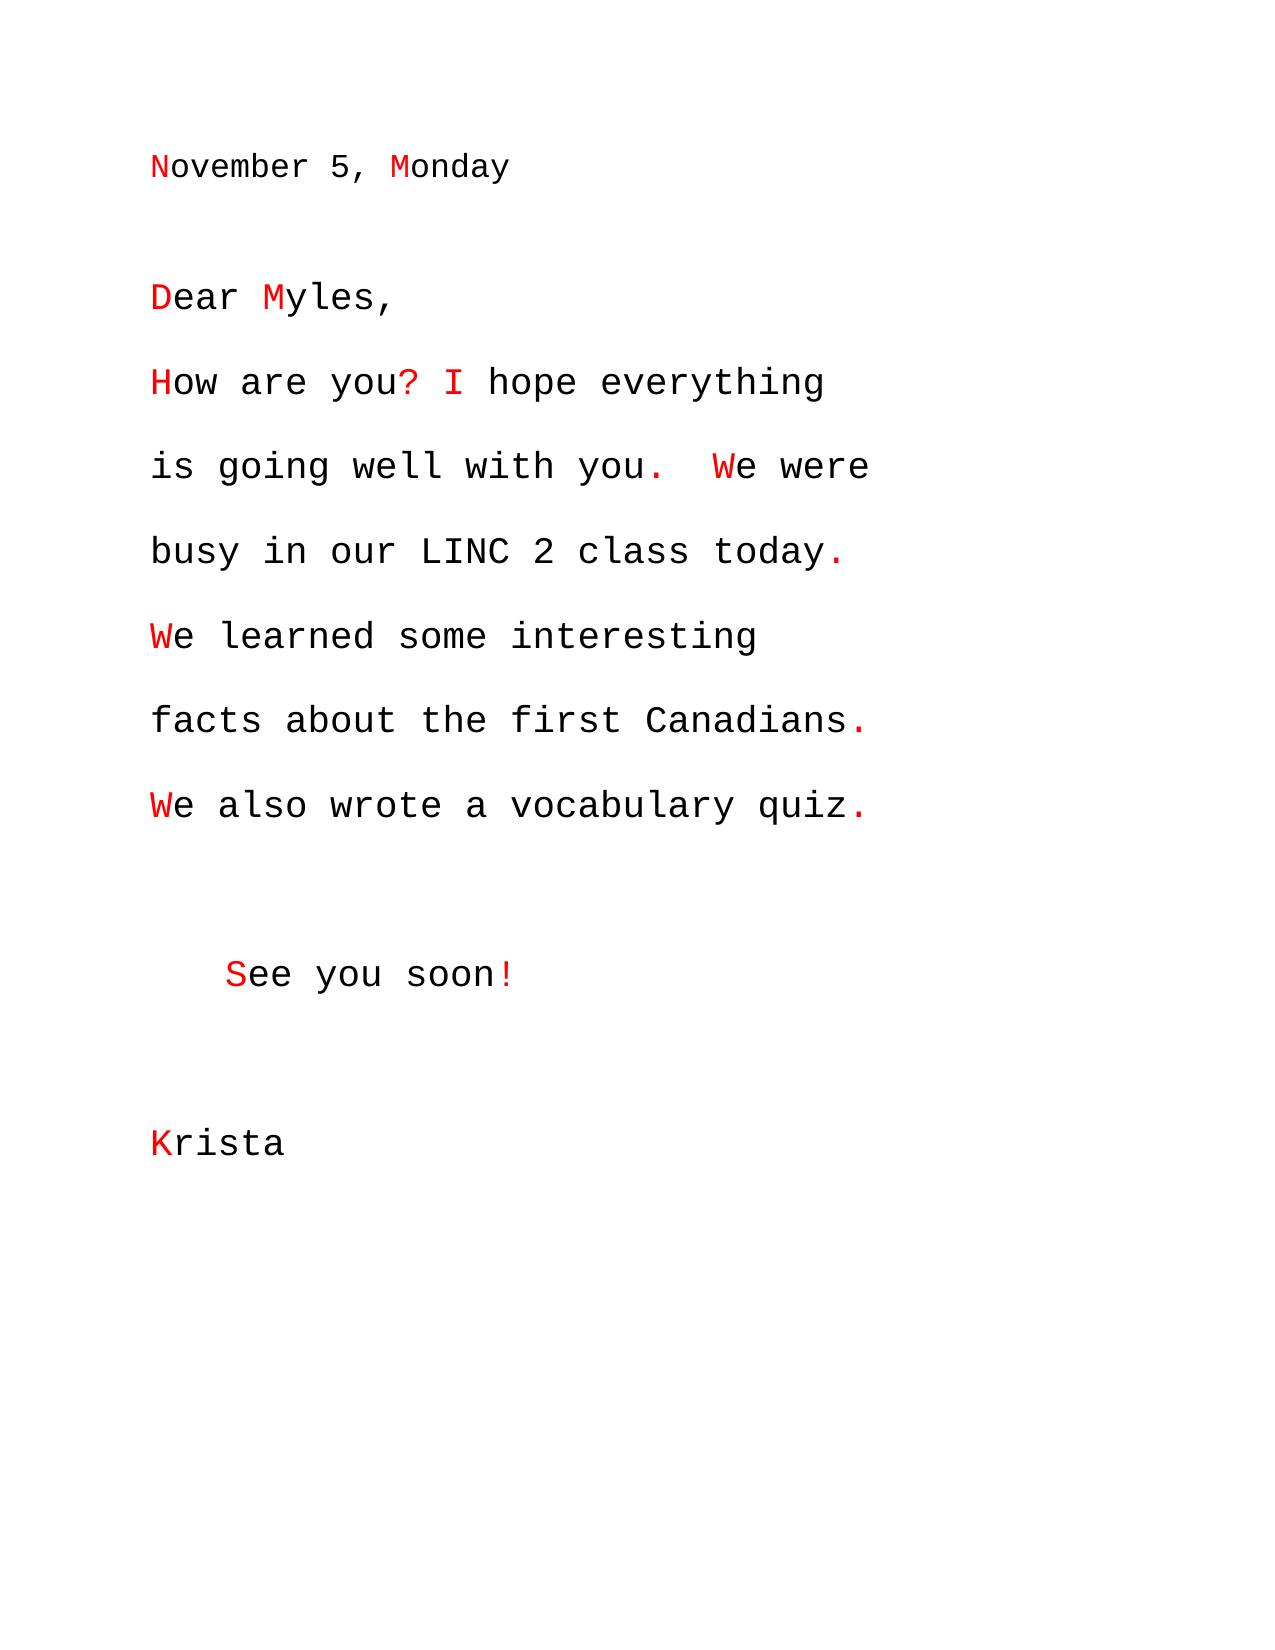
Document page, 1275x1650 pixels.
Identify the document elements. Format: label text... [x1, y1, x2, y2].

text is going well with you. We were [150, 448, 1125, 490]
text facts about the first Canadians. [150, 701, 1125, 744]
text We learned some interesting [150, 617, 1125, 659]
text How are you? I hope everything [150, 363, 1125, 406]
text Dear Myles, [150, 278, 1125, 321]
text Krista [150, 1124, 1125, 1167]
text See you soon! [150, 955, 1125, 998]
text November 5, Monday [150, 150, 1125, 188]
text busy in our LINC 2 class today. [150, 532, 1125, 575]
text We also wrote a vocabulary quiz. [150, 786, 1125, 828]
